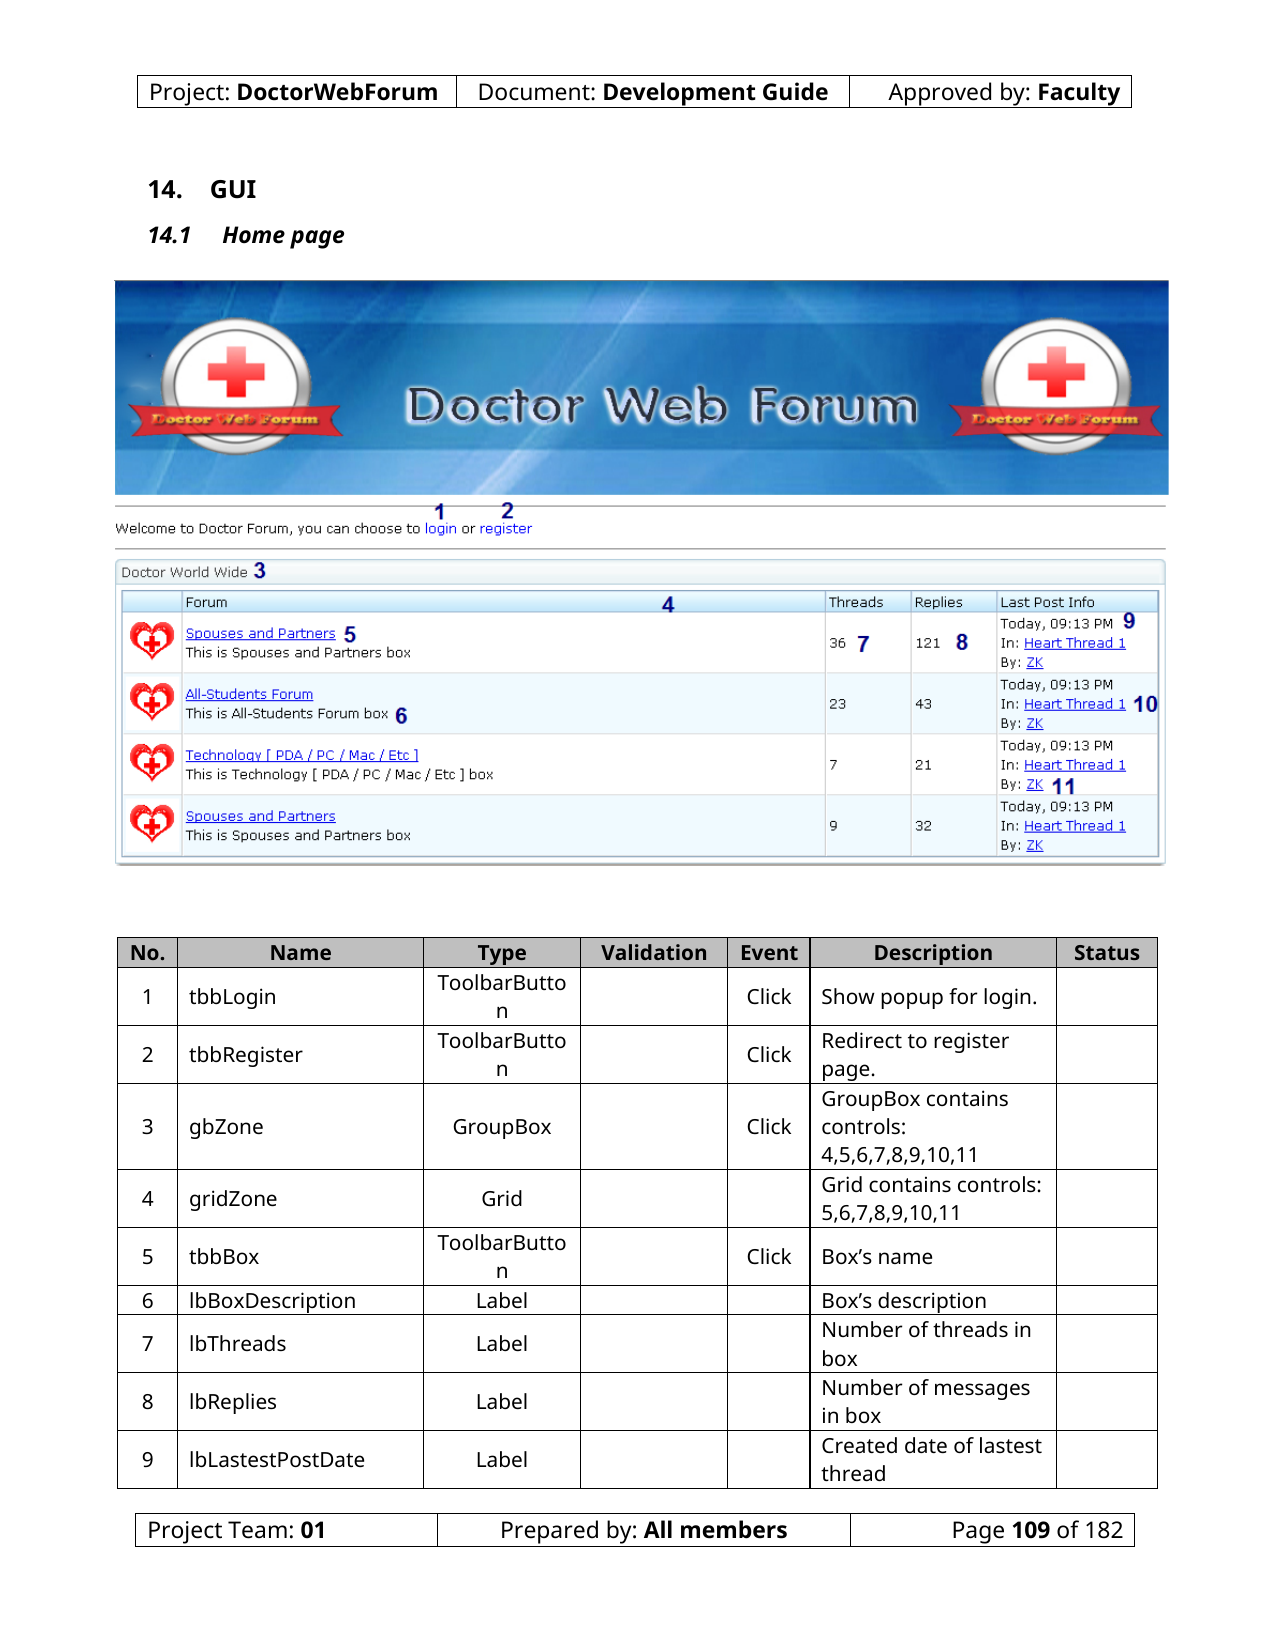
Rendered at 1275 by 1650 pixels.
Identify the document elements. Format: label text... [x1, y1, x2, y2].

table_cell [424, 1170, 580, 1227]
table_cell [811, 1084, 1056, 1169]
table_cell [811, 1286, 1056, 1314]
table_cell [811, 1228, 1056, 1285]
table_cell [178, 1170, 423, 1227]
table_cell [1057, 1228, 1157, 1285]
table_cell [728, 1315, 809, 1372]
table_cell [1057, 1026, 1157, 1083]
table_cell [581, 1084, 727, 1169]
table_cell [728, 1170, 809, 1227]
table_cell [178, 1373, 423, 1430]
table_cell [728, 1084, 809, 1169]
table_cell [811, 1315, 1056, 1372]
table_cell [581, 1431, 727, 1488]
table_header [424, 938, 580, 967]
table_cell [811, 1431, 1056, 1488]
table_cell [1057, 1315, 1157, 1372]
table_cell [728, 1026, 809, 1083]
picture [114, 280, 1169, 865]
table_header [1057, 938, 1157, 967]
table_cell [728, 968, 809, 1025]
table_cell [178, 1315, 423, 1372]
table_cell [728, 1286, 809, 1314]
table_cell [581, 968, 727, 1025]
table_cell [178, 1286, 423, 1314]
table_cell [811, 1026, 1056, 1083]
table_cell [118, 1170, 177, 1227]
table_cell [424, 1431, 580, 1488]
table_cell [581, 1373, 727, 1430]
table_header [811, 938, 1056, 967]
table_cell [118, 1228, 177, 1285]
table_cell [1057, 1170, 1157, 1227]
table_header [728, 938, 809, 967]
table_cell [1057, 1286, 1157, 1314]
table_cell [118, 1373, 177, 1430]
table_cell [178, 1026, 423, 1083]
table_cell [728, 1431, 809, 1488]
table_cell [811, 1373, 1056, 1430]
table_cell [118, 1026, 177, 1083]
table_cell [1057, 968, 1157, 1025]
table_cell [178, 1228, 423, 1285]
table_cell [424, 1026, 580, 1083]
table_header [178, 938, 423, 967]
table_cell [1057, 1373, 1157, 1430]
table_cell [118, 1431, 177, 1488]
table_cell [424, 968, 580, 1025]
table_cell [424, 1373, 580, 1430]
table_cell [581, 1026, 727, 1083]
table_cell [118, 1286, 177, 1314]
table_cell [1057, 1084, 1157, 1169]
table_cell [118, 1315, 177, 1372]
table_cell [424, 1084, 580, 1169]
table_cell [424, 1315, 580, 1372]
subtitle Home page [147, 218, 1128, 250]
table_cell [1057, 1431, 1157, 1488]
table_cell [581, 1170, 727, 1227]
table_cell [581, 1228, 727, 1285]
subtitle GUI [147, 172, 1128, 206]
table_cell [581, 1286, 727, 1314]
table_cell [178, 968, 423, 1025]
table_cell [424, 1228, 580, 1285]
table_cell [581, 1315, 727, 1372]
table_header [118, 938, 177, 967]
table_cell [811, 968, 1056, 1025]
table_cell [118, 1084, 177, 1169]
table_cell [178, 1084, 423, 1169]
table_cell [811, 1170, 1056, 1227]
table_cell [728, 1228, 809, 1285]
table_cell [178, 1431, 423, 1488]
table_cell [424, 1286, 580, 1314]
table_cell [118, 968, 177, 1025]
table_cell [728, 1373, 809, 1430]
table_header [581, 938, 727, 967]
